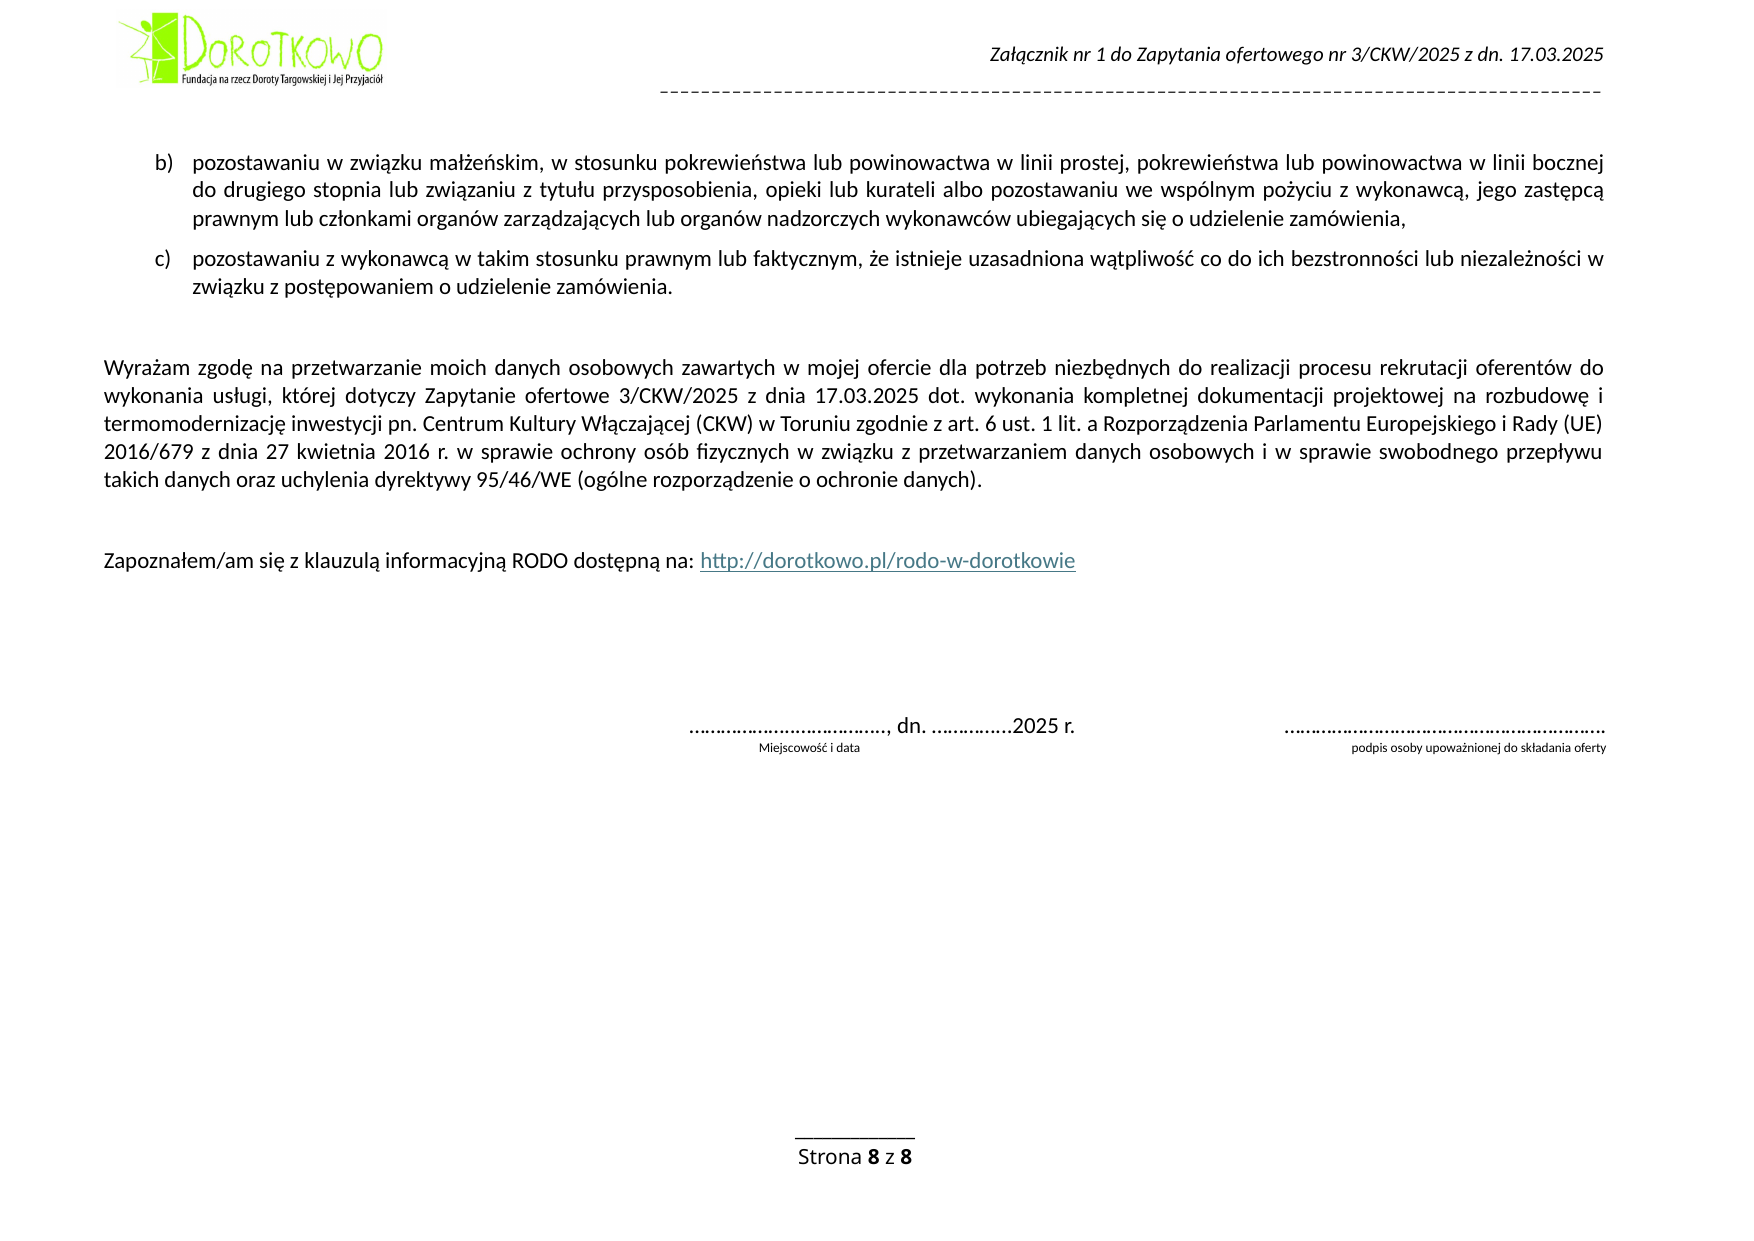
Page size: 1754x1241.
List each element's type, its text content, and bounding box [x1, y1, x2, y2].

list pozostawaniu z wykonawcą w takim stosunku prawnym lub faktycznym, że istnieje uzasadniona wątpliwość co do ich bezstronności lub niezależności w związku z postępowaniem o udzielenie zamówienia. [154, 244, 1606, 300]
list pozostawaniu w związku małżeńskim, w stosunku pokrewieństwa lub powinowactwa w linii prostej, pokrewieństwa lub powinowactwa w linii bocznej do drugiego stopnia lub związaniu z tytułu przysposobienia, opieki lub kurateli albo pozostawaniu we wspólnym pożyciu z wykonawcą, jego zastępcą prawnym lub członkami organów zarządzających lub organów nadzorczych wykonawców ubiegających się o udzielenie zamówienia, [154, 148, 1606, 232]
picture [116, 9, 388, 88]
text Miejscowość i data podpis osoby upoważnionej do składania oferty [103, 739, 1606, 767]
text Wyrażam zgodę na przetwarzanie moich danych osobowych zawartych w mojej ofercie dla potrzeb niezbędnych do realizacji procesu rekrutacji oferentów do wykonania usługi, której dotyczy Zapytanie ofertowe 3/CKW/2025 z dnia 17.03.2025 dot. wykonania kompletnej dokumentacji projektowej na rozbudowę i termomodernizację inwestycji pn. Centrum Kultury Włączającej (CKW) w Toruniu zgodnie z art. 6 ust. 1 lit. a Rozporządzenia Parlamentu Europejskiego i Rady (UE) 2016/679 z dnia 27 kwietnia 2016 r. w sprawie ochrony osób fizycznych w związku z przetwarzaniem danych osobowych i w sprawie swobodnego przepływu takich danych oraz uchylenia dyrektywy 95/46/WE (ogólne rozporządzenie o ochronie danych). [103, 353, 1606, 493]
text ………………..…………….., dn. …………...2025 r. ……………………………………………………. [103, 711, 1606, 739]
text Zapoznałem/am się z klauzulą informacyjną RODO dostępną na: http://dorotkowo.pl/rodo-w-dorotkowie [103, 546, 1606, 574]
